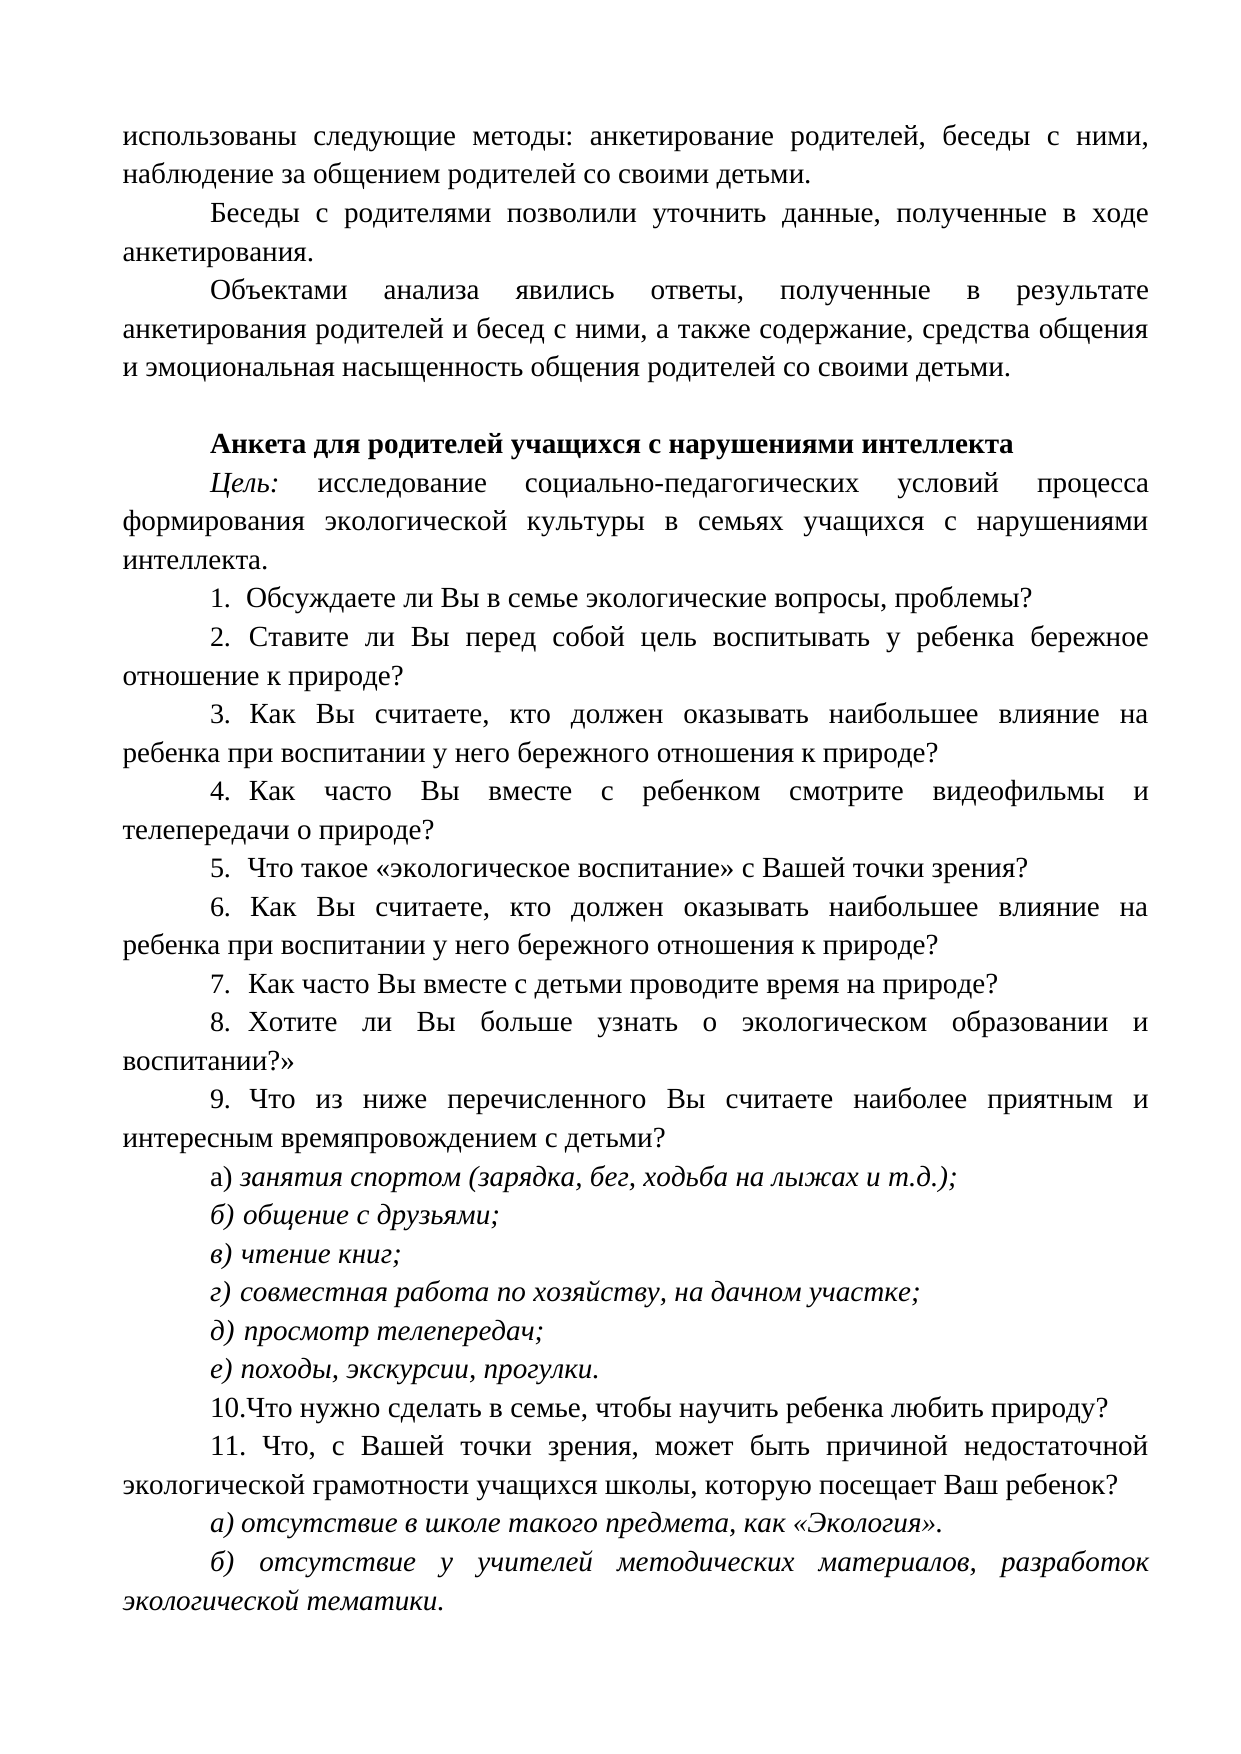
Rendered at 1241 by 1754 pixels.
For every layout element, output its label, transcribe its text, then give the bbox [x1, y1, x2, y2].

list Ставите ли Вы перед собой цель воспитывать у ребенка бережное отношение к природе? [122, 619, 1149, 691]
text 11. Что, с Вашей точки зрения, может быть причиной недостаточной экологической грамотности учащихся школы, которую посещает Ваш ребенок? [122, 1428, 1149, 1501]
list Что из ниже перечисленного Вы считаете наиболее приятным и интересным времяпровождением с детьми? [122, 1082, 1149, 1154]
text г) совместная работа по хозяйству, на дачном участке; [122, 1274, 1152, 1308]
list Как часто Вы вместе с ребенком смотрите видеофильмы и телепередачи о природе? [122, 773, 1149, 845]
list Хотите ли Вы больше узнать о экологическом образовании и воспитании?» [122, 1004, 1149, 1077]
text д) просмотр телепередач; [122, 1313, 1152, 1346]
list Обсуждаете ли Вы в семье экологические вопросы, проблемы? [122, 581, 1152, 614]
list Как Вы считаете, кто должен оказывать наибольшее влияние на ребенка при воспитании у него бережного отношения к природе? [122, 889, 1149, 961]
text Объектами анализа явились ответы, полученные в результате анкетирования родителей и бесед с ними, а также содержание, средства общения и эмоциональная насыщенность общения родителей со своими детьми. [122, 272, 1149, 383]
text е) походы, экскурсии, прогулки. [122, 1351, 1152, 1385]
text а) занятия спортом (зарядка, бег, ходьба на лыжах и т.д.); [122, 1159, 1152, 1192]
text Цель: исследование социально-педагогических условий процесса формирования экологической культуры в семьях учащихся с нарушениями интеллекта. [122, 465, 1149, 576]
text 10.Что нужно сделать в семье, чтобы научить ребенка любить природу? [122, 1390, 1149, 1423]
list Что такое «экологическое воспитание» с Вашей точки зрения? [122, 850, 1152, 884]
list Как часто Вы вместе с детьми проводите время на природе? [122, 966, 1152, 999]
text б) отсутствие у учителей методических материалов, разработок экологической тематики. [122, 1544, 1149, 1616]
text в) чтение книг; [122, 1236, 1152, 1269]
list Как Вы считаете, кто должен оказывать наибольшее влияние на ребенка при воспитании у него бережного отношения к природе? [122, 696, 1149, 768]
text Беседы с родителями позволили уточнить данные, полученные в ходе анкетирования. [122, 195, 1149, 267]
text б) общение с друзьями; [122, 1197, 1152, 1231]
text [122, 118, 1149, 190]
text Анкета для родителей учащихся с нарушениями интеллекта [122, 426, 1152, 460]
text а) отсутствие в школе такого предмета, как «Экология». [122, 1506, 1152, 1539]
